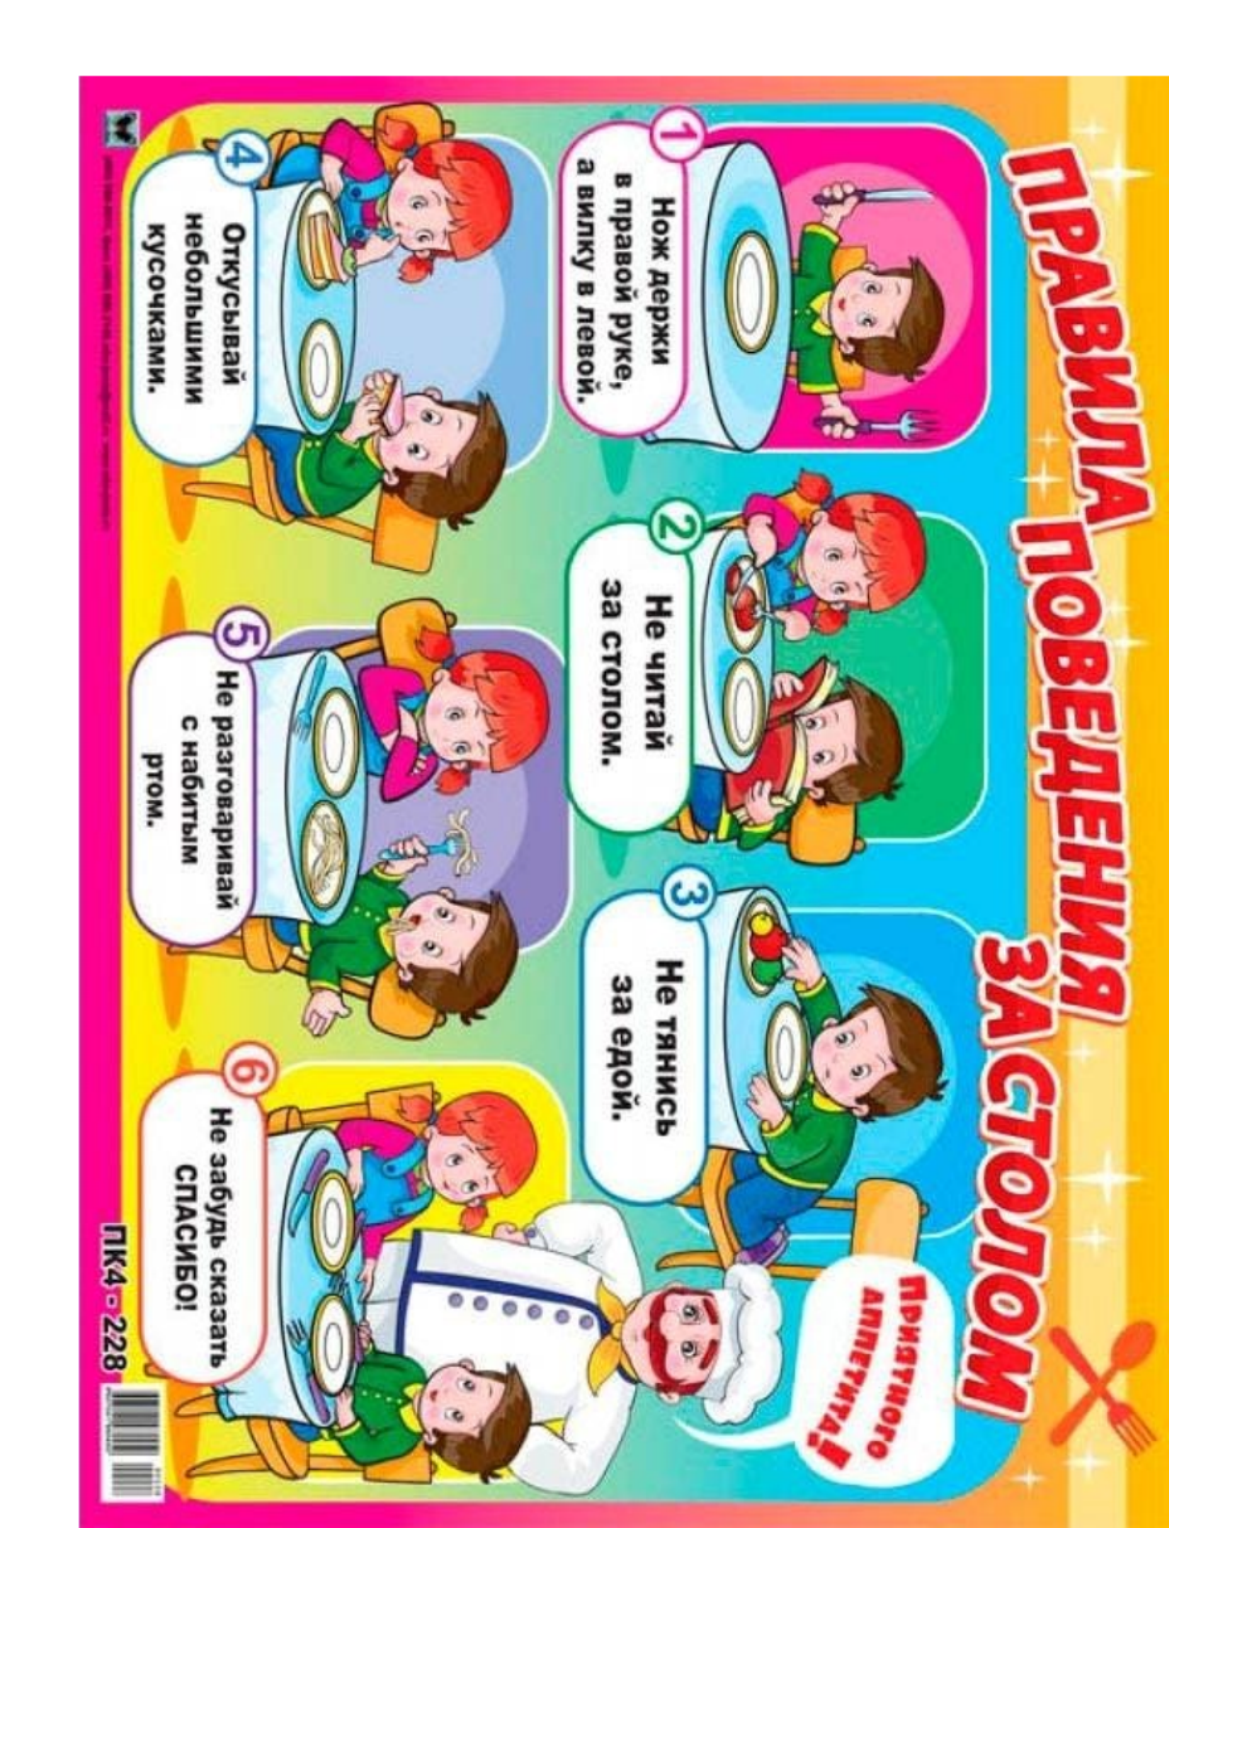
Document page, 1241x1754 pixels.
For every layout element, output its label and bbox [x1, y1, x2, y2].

picture [79, 77, 1168, 1526]
